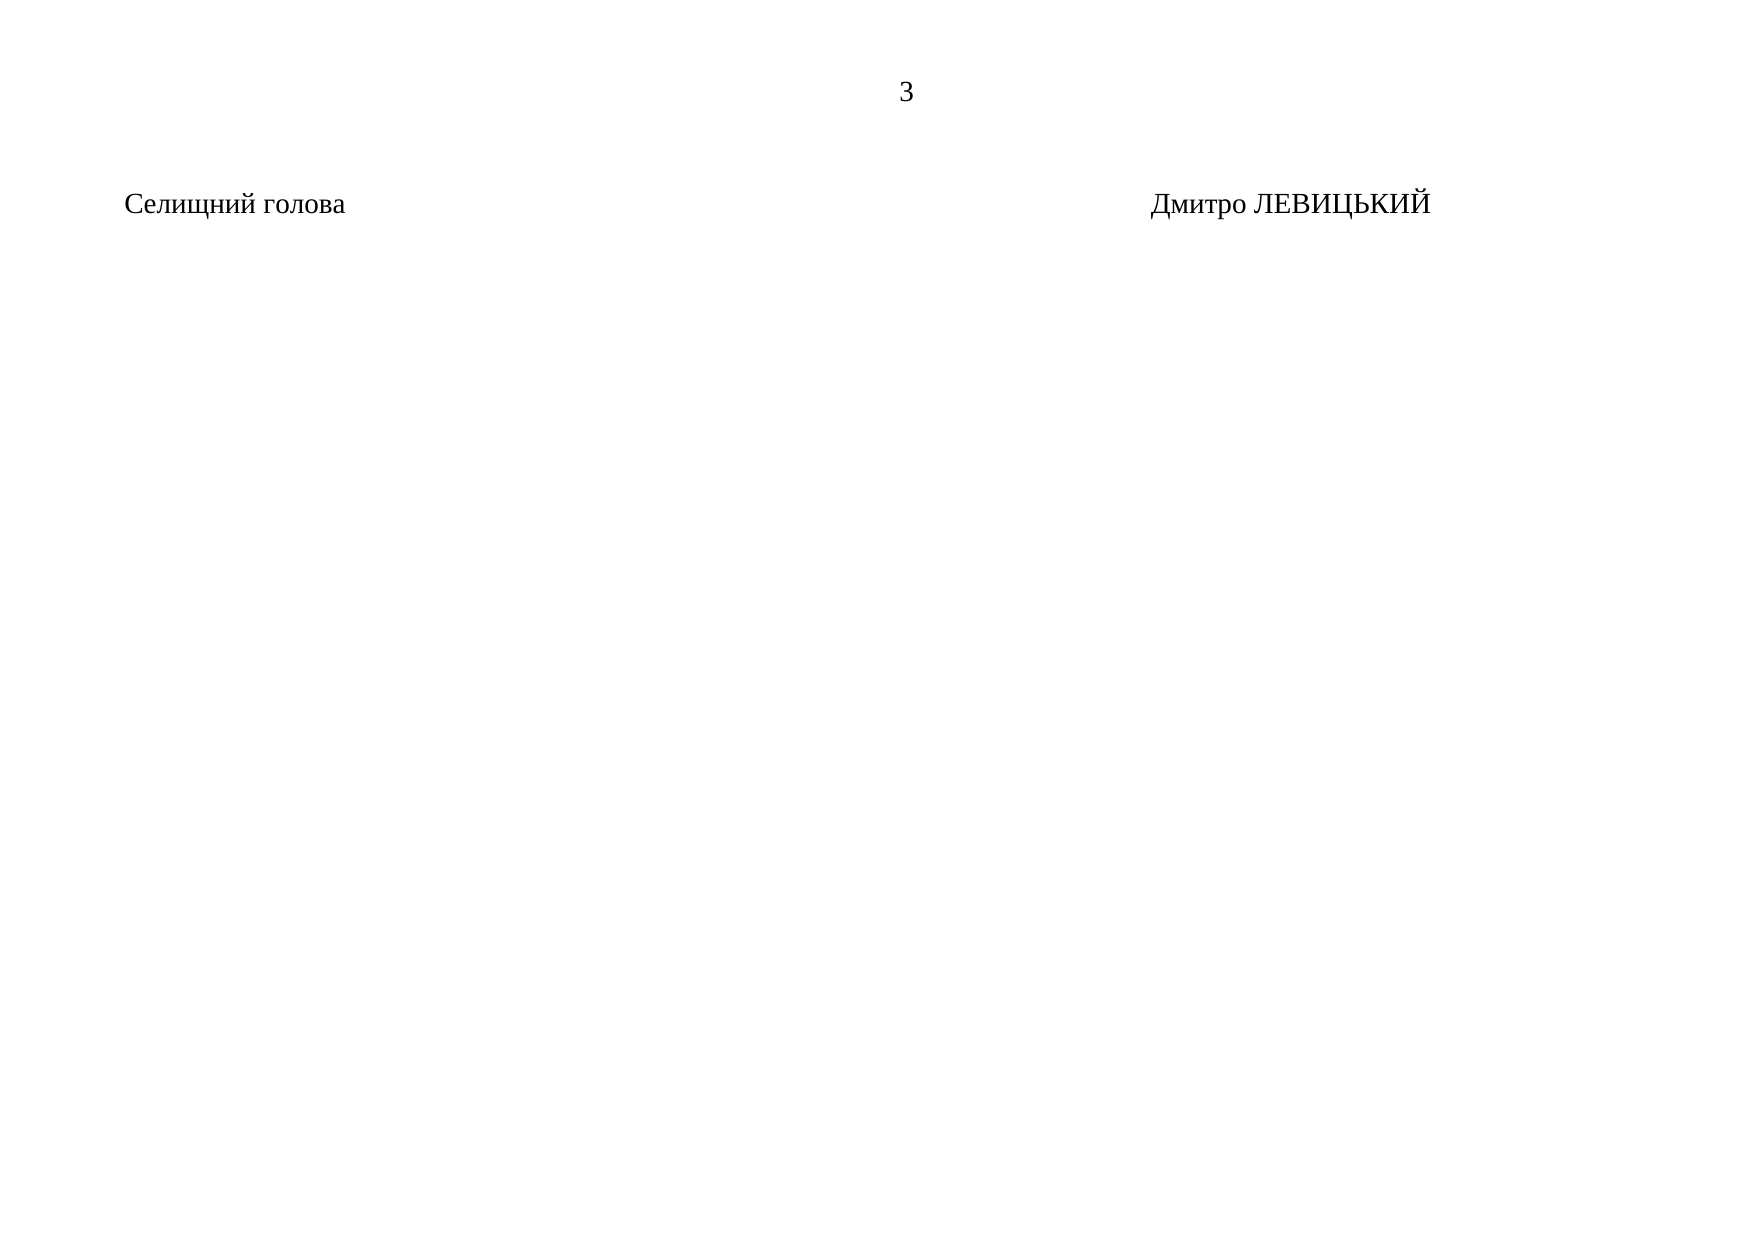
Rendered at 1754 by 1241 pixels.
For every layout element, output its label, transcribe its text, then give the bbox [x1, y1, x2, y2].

text Селищний голова Дмитро ЛЕВИЦЬКИЙ [124, 186, 1695, 220]
